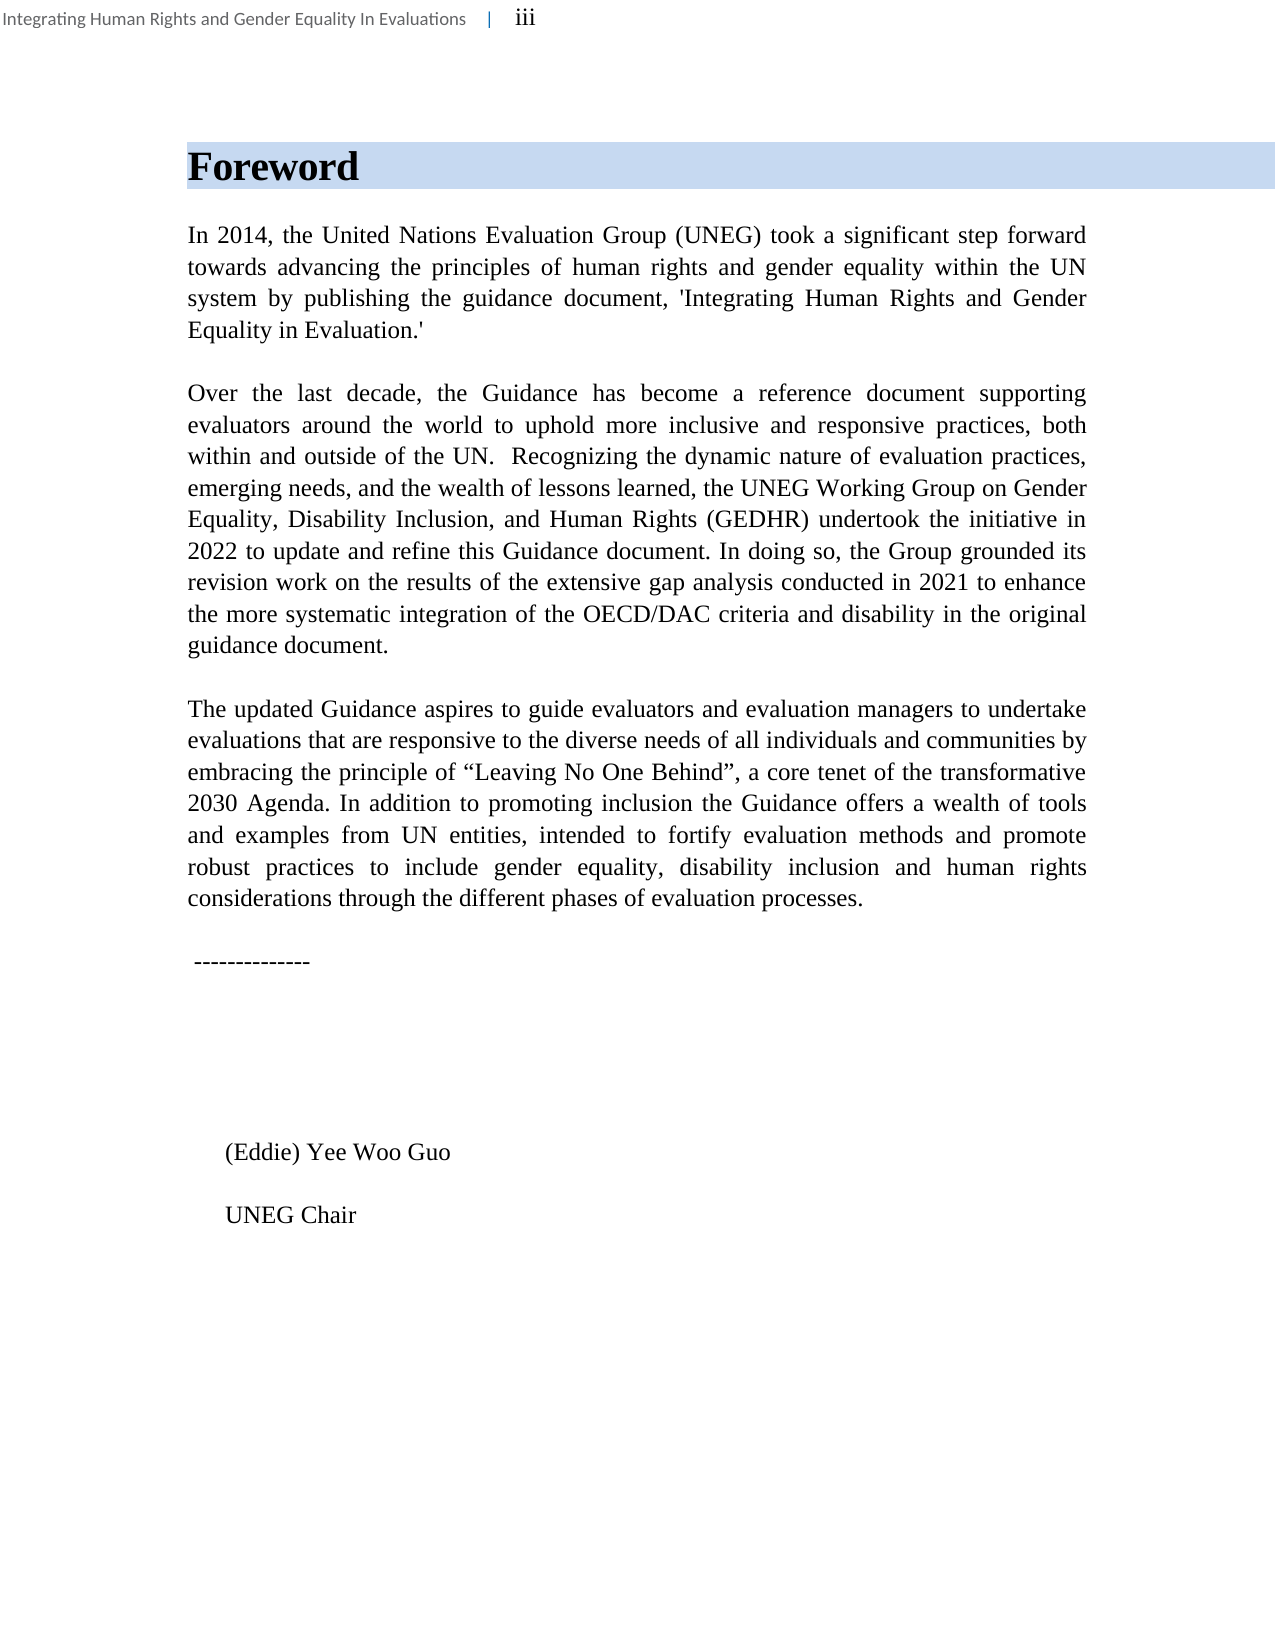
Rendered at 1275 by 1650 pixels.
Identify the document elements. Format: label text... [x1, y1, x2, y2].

text Over the last decade, the Guidance has become a reference document supporting evaluators around the world to uphold more inclusive and responsive practices, both within and outside of the UN. Recognizing the dynamic nature of evaluation practices, emerging needs, and the wealth of lessons learned, the UNEG Working Group on Gender Equality, Disability Inclusion, and Human Rights (GEDHR) undertook the initiative in 2022 to update and refine this Guidance document. In doing so, the Group grounded its revision work on the results of the extensive gap analysis conducted in 2021 to enhance the more systematic integration of the OECD/DAC criteria and disability in the original guidance document. [187, 378, 1088, 659]
text The updated Guidance aspires to guide evaluators and evaluation managers to undertake evaluations that are responsive to the diverse needs of all individuals and communities by embracing the principle of “Leaving No One Behind”, a core tenet of the transformative 2030 Agenda. In addition to promoting inclusion the Guidance offers a wealth of tools and examples from UN entities, intended to fortify evaluation methods and promote robust practices to include gender equality, disability inclusion and human rights considerations through the different phases of evaluation processes. [187, 694, 1088, 912]
text UNEG Chair [0, 1200, 1275, 1229]
text -------------- [187, 946, 1088, 975]
text (Eddie) Yee Woo Guo [0, 1137, 1275, 1166]
subtitle Foreword [187, 142, 1275, 189]
text In 2014, the United Nations Evaluation Group (UNEG) took a significant step forward towards advancing the principles of human rights and gender equality within the UN system by publishing the guidance document, 'Integrating Human Rights and Gender Equality in Evaluation.' [187, 220, 1088, 344]
